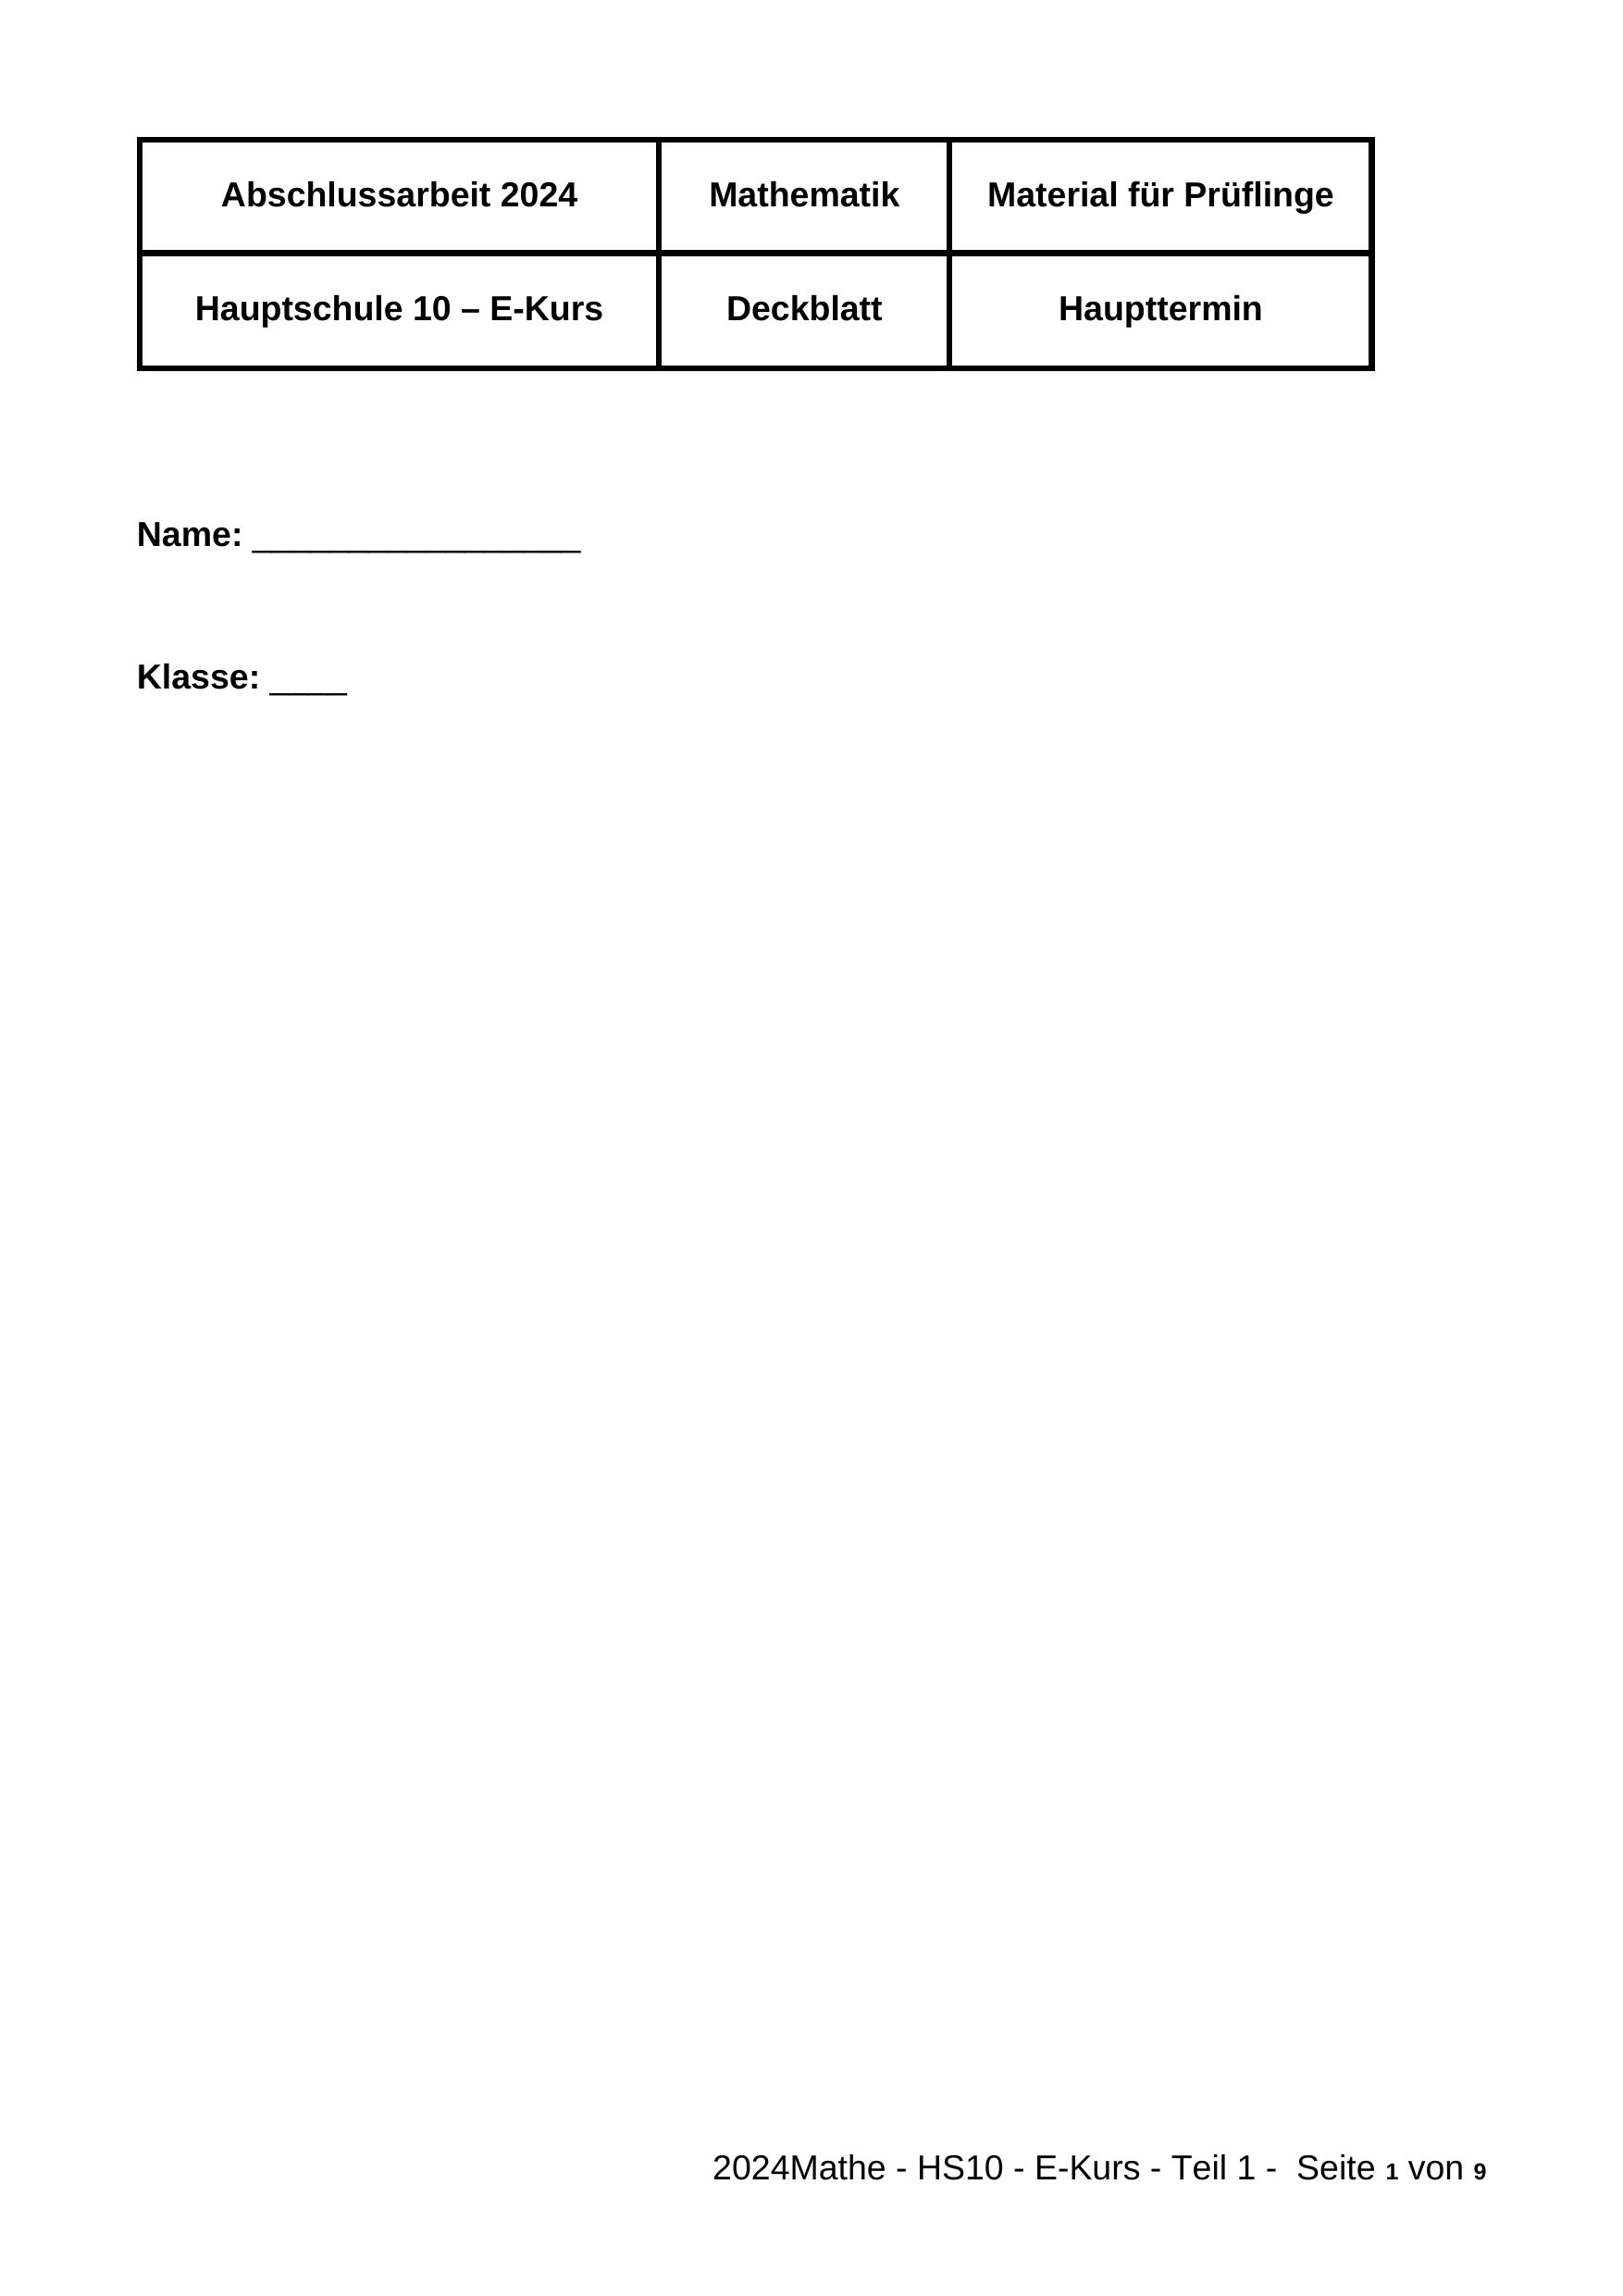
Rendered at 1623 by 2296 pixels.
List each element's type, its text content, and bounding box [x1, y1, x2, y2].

text Klasse: ____ [137, 656, 1486, 697]
table_header Material für Prüflinge [952, 143, 1369, 250]
table_cell Hauptschule 10 – E-Kurs [142, 256, 656, 365]
table_header Mathematik [662, 143, 947, 250]
table_header Abschlussarbeit 2024 [142, 143, 656, 250]
table_cell Haupttermin [952, 256, 1369, 365]
text Name: _________________ [137, 514, 1486, 553]
table_cell Deckblatt [662, 256, 947, 365]
